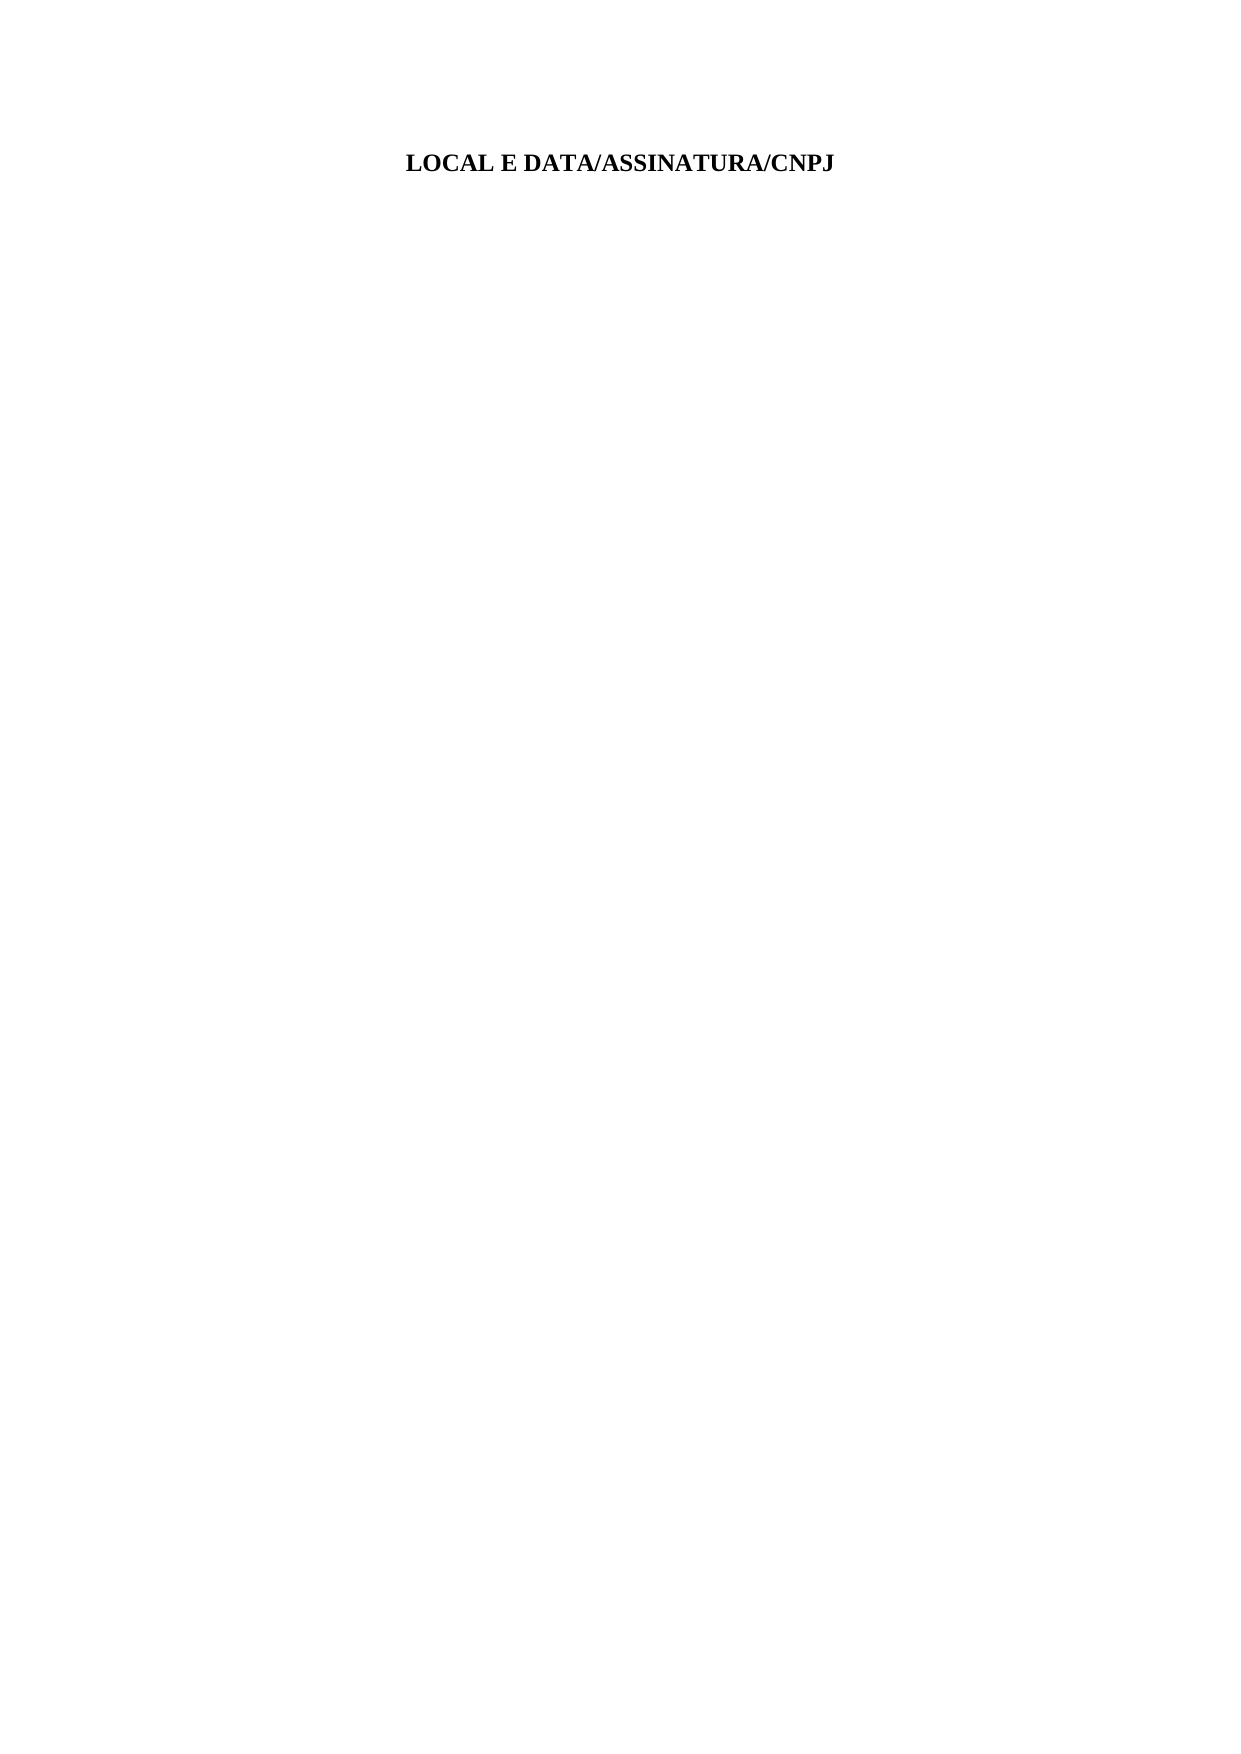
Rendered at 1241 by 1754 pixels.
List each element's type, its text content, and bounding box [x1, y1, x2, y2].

text LOCAL E DATA/ASSINATURA/CNPJ [177, 148, 1063, 176]
